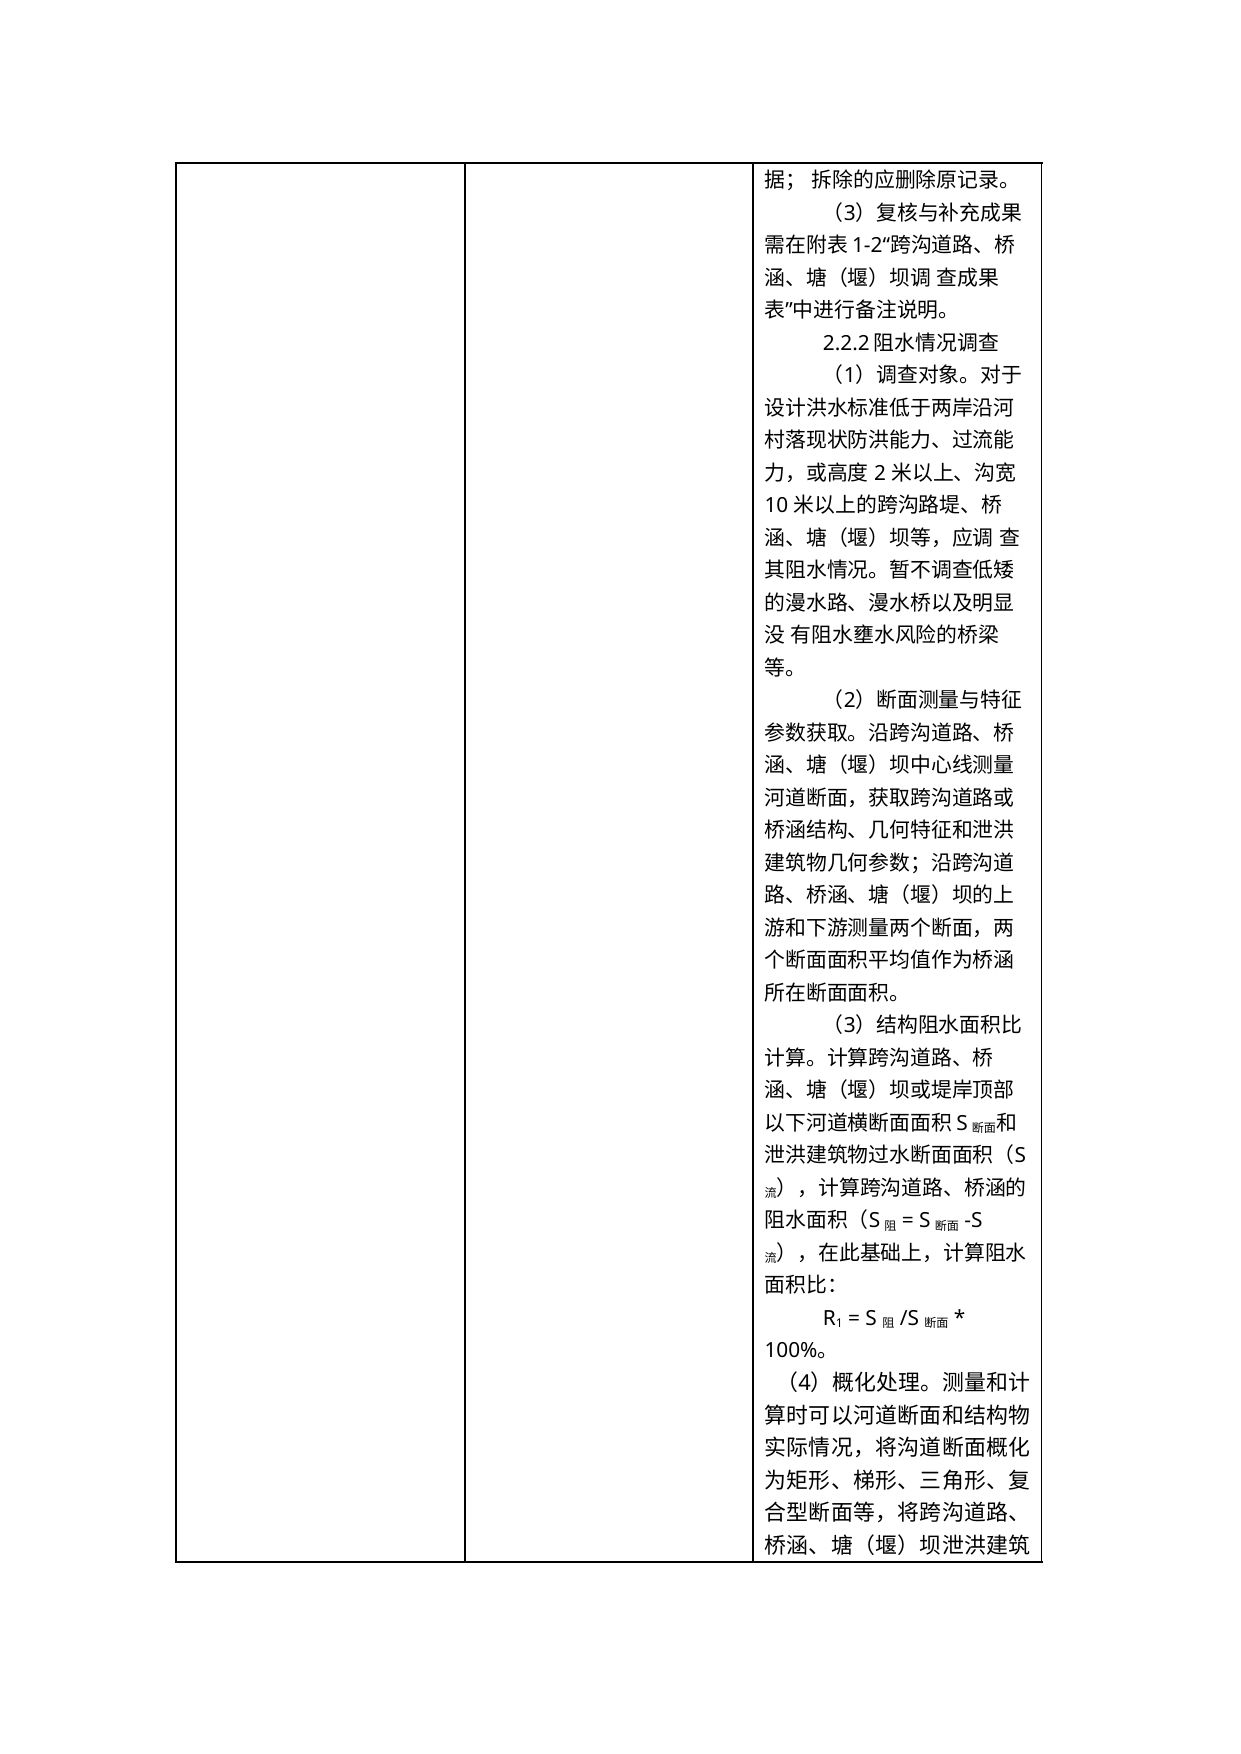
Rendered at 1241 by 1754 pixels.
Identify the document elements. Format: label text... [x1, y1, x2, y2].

table_cell 1 [177, 164, 464, 1561]
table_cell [754, 164, 1041, 1561]
table_cell [466, 164, 752, 1561]
